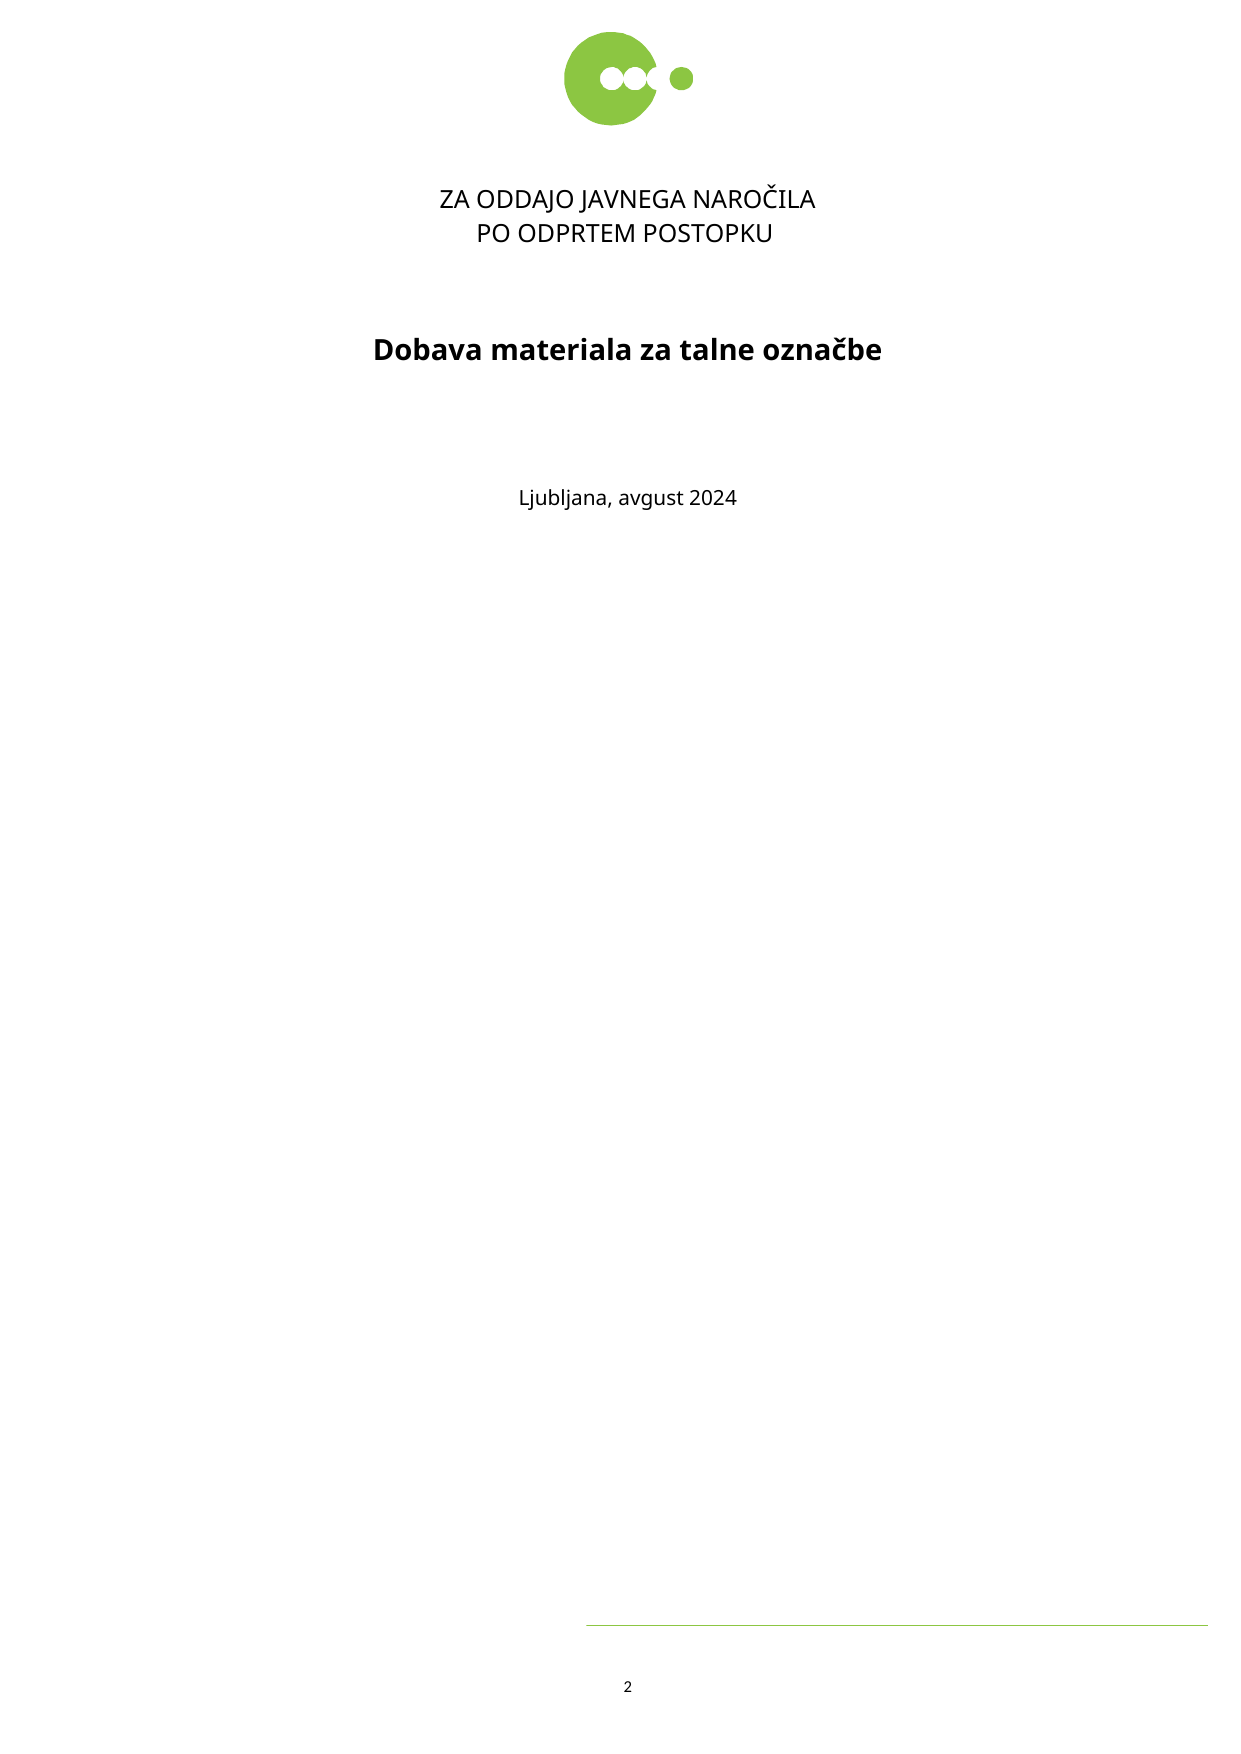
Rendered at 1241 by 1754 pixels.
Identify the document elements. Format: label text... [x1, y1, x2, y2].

text Dobava materiala za talne označbe [133, 329, 1122, 369]
text PO ODPRTEM POSTOPKU [133, 216, 1078, 250]
text ZA ODDAJO JAVNEGA NAROČILA [133, 182, 1122, 216]
text Ljubljana, avgust 2024 [133, 483, 1122, 511]
